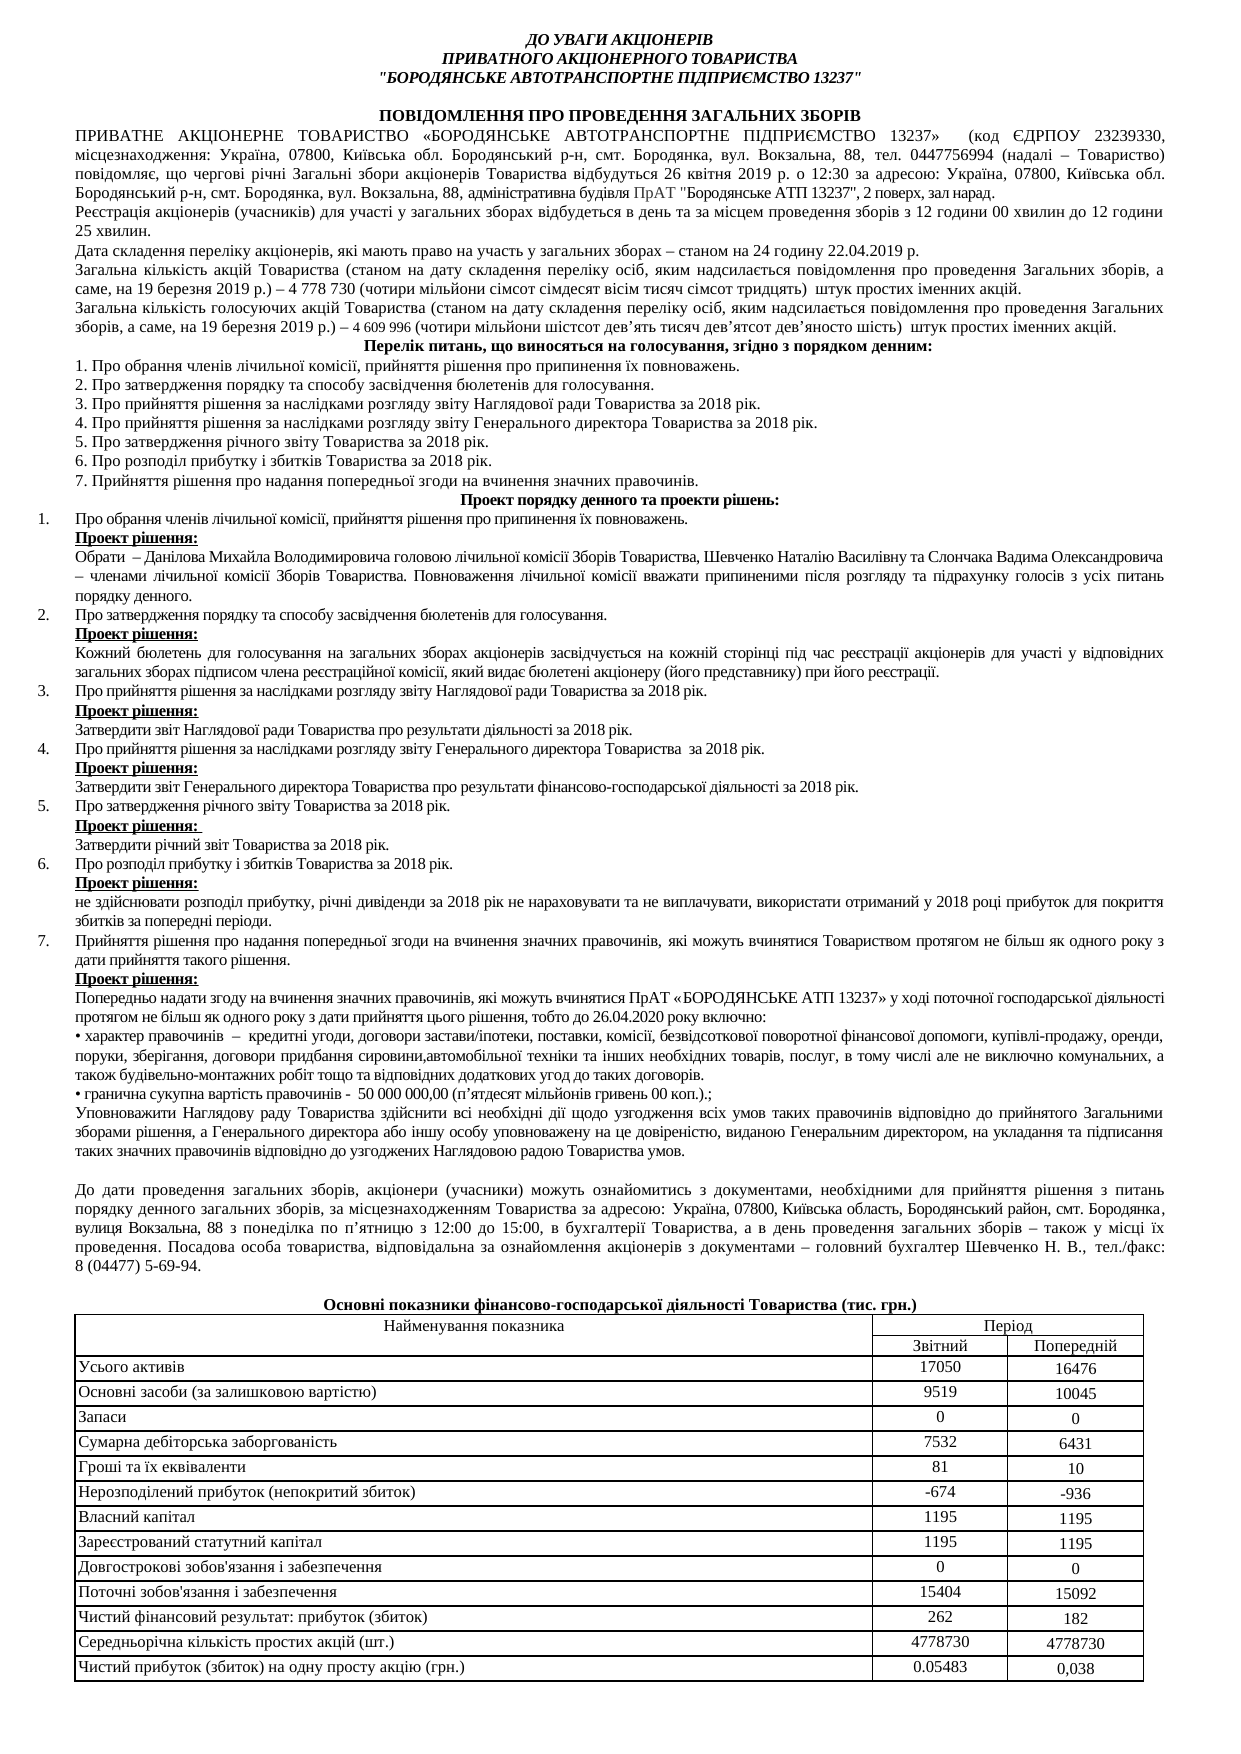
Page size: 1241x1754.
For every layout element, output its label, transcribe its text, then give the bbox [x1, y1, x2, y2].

table_cell 1195 [873, 1532, 1007, 1555]
table_cell 0 [1008, 1557, 1143, 1580]
table_cell 4778730 [873, 1632, 1007, 1655]
list Проект порядку денного та проекти рішень: [75, 489, 1165, 509]
list Проект рішення: [75, 624, 1165, 643]
table_cell 17050 [873, 1357, 1007, 1380]
table_cell 9519 [873, 1382, 1007, 1405]
table_cell Довгострокові зобов'язання і забезпечення [76, 1557, 872, 1580]
list Про прийняття рішення за наслідками розгляду звіту Наглядової ради Товариства за 2018 рік. [37, 681, 1165, 700]
text Реєстрація акціонерів (учасників) для участі у загальних зборах відбудеться в день та за місцем проведення зборів з 12 години 00 хвилин до 12 години 25 хвилин. [75, 202, 1165, 240]
table_cell Поточні зобов'язання і забезпечення [76, 1582, 872, 1605]
list Проект рішення: [75, 528, 1165, 547]
list Про прийняття рішення за наслідками розгляду звіту Генерального директора Товариства за 2018 рік. [37, 739, 1165, 758]
table_cell Звітний [873, 1336, 1007, 1355]
list Затвердити річний звіт Товариства за 2018 рік. [75, 834, 1165, 854]
table_cell Гроші та їх еквіваленти [76, 1457, 872, 1480]
table_cell -936 [1008, 1482, 1143, 1505]
list Про обрання членів лічильної комісії, прийняття рішення про припинення їх повноважень. [37, 509, 1165, 528]
list Про розподіл прибутку і збитків Товариства за 2018 рік. [75, 451, 1165, 470]
table_cell 1195 [1008, 1532, 1143, 1555]
list Про прийняття рішення за наслідками розгляду звіту Наглядової ради Товариства за 2018 рік. [75, 394, 1165, 413]
text До дати проведення загальних зборів, акціонери (учасники) можуть ознайомитись з документами, необхідними для прийняття рішення з питань порядку денного загальних зборів, за місцезнаходженням Товариства за адресою: Україна, 07800, Київська область, Бородянський район, смт. Бородянка, вулиця Вокзальна, 88 з понеділка по п’ятницю з 12:00 до 15:00, в бухгалтерії Товариства, а в день проведення загальних зборів – також у місці їх проведення. Посадова особа товариства, відповідальна за ознайомлення акціонерів з документами – головний бухгалтер Шевченко Н. В., тел./факс: 8 (04477) 5-69-94. [75, 1179, 1165, 1275]
list Проект рішення: [75, 815, 1165, 834]
table_cell 6431 [1008, 1432, 1143, 1455]
text ПРИВАТНЕ АКЦІОНЕРНЕ ТОВАРИСТВО «БОРОДЯНСЬКЕ АВТОТРАНСПОРТНЕ ПІДПРИЄМСТВО 13237» (код ЄДРПОУ 23239330, місцезнаходження: Україна, 07800, Київська обл. Бородянський р-н, смт. Бородянка, вул. Вокзальна, 88, тел. 0447756994 (надалі – Товариство) повідомляє, що чергові річні Загальні збори акціонерів Товариства відбудуться 26 квітня 2019 р. о 12:30 за адресою: Україна, 07800, Київська обл. Бородянський р-н, смт. Бородянка, вул. Вокзальна, 88, адміністративна будівля ПрАТ "Бородянське АТП 13237", 2 поверх, зал нарад. [75, 125, 1165, 202]
list Проект рішення: [75, 700, 1165, 719]
text Загальна кількість голосуючих акцій Товариства (станом на дату складення переліку осіб, яким надсилається повідомлення про проведення Загальних зборів, а саме, на 19 березня 2019 р.) – 4 609 996 (чотири мільйони шістсот дев’ять тисяч дев’ятсот дев’яносто шість) штук простих іменних акцій. [75, 298, 1165, 336]
table_cell Середньорічна кількість простих акцій (шт.) [76, 1632, 872, 1655]
list Затвердити звіт Наглядової ради Товариства про результати діяльності за 2018 рік. [75, 719, 1165, 739]
list Проект рішення: [75, 758, 1165, 777]
table_cell Сумарна дебіторська заборгованість [76, 1432, 872, 1455]
table_cell 262 [873, 1607, 1007, 1630]
table_cell -674 [873, 1482, 1007, 1505]
list Про розподіл прибутку і збитків Товариства за 2018 рік. [37, 854, 1165, 873]
text Перелік питань, що виносяться на голосування, згідно з порядком денним: [75, 336, 1165, 355]
table_cell 7532 [873, 1432, 1007, 1455]
table_cell 81 [873, 1457, 1007, 1480]
text Дата складення переліку акціонерів, які мають право на участь у загальних зборах – станом на 24 годину 22.04.2019 р. [75, 240, 1165, 259]
table_cell 0 [1008, 1407, 1143, 1430]
table_cell Чистий прибуток (збиток) на одну просту акцію (грн.) [76, 1657, 872, 1680]
list Про затвердження порядку та способу засвідчення бюлетенів для голосування. [37, 604, 1165, 624]
text ДО УВАГИ АКЦІОНЕРІВ [75, 29, 1165, 49]
table_cell Попередній [1008, 1336, 1143, 1355]
table_cell 0.05483 [873, 1657, 1007, 1680]
text Повідомлення про проведення загальних зборів [75, 106, 1165, 125]
table_header Найменування показника [76, 1315, 872, 1355]
table_cell 10 [1008, 1457, 1143, 1480]
list Проект рішення: [75, 873, 1165, 892]
list • характер правочинів – кредитні угоди, договори застави/іпотеки, поставки, комісії, безвідсоткової поворотної фінансової допомоги, купівлі-продажу, оренди, поруки, зберігання, договори придбання сировини,автомобільної техніки та інших необхідних товарів, послуг, в тому числі але не виключно комунальних, а також будівельно-монтажних робіт тощо та відповідних додаткових угод до таких договорів. [75, 1026, 1165, 1084]
table_cell Нерозподілений прибуток (непокритий збиток) [76, 1482, 872, 1505]
table_header Період [873, 1315, 1143, 1334]
table_cell 15092 [1008, 1582, 1143, 1605]
list Обрати – Данілова Михайла Володимировича головою лічильної комісії Зборів Товариства, Шевченко Наталію Василівну та Слончака Вадима Олександровича – членами лічильної комісії Зборів Товариства. Повноваження лічильної комісії вважати припиненими після розгляду та підрахунку голосів з усіх питань порядку денного. [75, 547, 1165, 604]
table_cell 16476 [1008, 1357, 1143, 1380]
list Прийняття рішення про надання попередньої згоди на вчинення значних правочинів. [75, 470, 1165, 489]
table_cell 0 [873, 1407, 1007, 1430]
list Про прийняття рішення за наслідками розгляду звіту Генерального директора Товариства за 2018 рік. [75, 413, 1165, 432]
list Проект рішення: [75, 969, 1165, 988]
table_cell Чистий фінансовий результат: прибуток (збиток) [76, 1607, 872, 1630]
list Прийняття рішення про надання попередньої згоди на вчинення значних правочинів, які можуть вчинятися Товариством протягом не більш як одного року з дати прийняття такого рішення. [37, 930, 1165, 969]
list Про затвердження річного звіту Товариства за 2018 рік. [37, 796, 1165, 815]
table_cell Власний капітал [76, 1507, 872, 1530]
table_cell 0 [873, 1557, 1007, 1580]
list • гранична сукупна вартість правочинів - 50 000 000,00 (п’ятдесят мільйонів гривень 00 коп.).; [75, 1084, 1165, 1103]
list Кожний бюлетень для голосування на загальних зборах акціонерів засвідчується на кожній сторінці під час реєстрації акціонерів для участі у відповідних загальних зборах підписом члена реєстраційної комісії, який видає бюлетені акціонеру (його представнику) при його реєстрації. [75, 643, 1165, 681]
text Основні показники фінансово-господарської діяльності Товариства (тис. грн.) [75, 1294, 1165, 1314]
table_cell Основні засоби (за залишковою вартістю) [76, 1382, 872, 1405]
table_cell Запаси [76, 1407, 872, 1430]
table_cell Усього активів [76, 1357, 872, 1380]
text ПРИВАТНОГО АКЦІОНЕРНОГО ТОВАРИСТВА [75, 49, 1165, 68]
list Про затвердження порядку та способу засвідчення бюлетенів для голосування. [75, 374, 1165, 394]
table_cell 10045 [1008, 1382, 1143, 1405]
list не здійснювати розподіл прибутку, річні дивіденди за 2018 рік не нараховувати та не виплачувати, використати отриманий у 2018 році прибуток для покриття збитків за попередні періоди. [75, 892, 1165, 930]
table_cell 0,038 [1008, 1657, 1143, 1680]
table_cell 15404 [873, 1582, 1007, 1605]
text Загальна кількість акцій Товариства (станом на дату складення переліку осіб, яким надсилається повідомлення про проведення Загальних зборів, а саме, на 19 березня 2019 р.) – 4 778 730 (чотири мільйони сімсот сімдесят вісім тисяч сімсот тридцять) штук простих іменних акцій. [75, 259, 1165, 298]
table_cell 182 [1008, 1607, 1143, 1630]
list Про обрання членів лічильної комісії, прийняття рішення про припинення їх повноважень. [75, 355, 1165, 374]
text "БОРОДЯНСЬКЕ АВТОТРАНСПОРТНЕ ПІДПРИЄМСТВО 13237" [75, 68, 1165, 87]
list Затвердити звіт Генерального директора Товариства про результати фінансово-господарської діяльності за 2018 рік. [75, 777, 1165, 796]
table_cell 1195 [1008, 1507, 1143, 1530]
table_cell 1195 [873, 1507, 1007, 1530]
table_cell 4778730 [1008, 1632, 1143, 1655]
list Уповноважити Наглядову раду Товариства здійснити всі необхідні дії щодо узгодження всіх умов таких правочинів відповідно до прийнятого Загальними зборами рішення, а Генерального директора або іншу особу уповноважену на це довіреністю, виданою Генеральним директором, на укладання та підписання таких значних правочинів відповідно до узгоджених Наглядовою радою Товариства умов. [75, 1103, 1165, 1160]
list Про затвердження річного звіту Товариства за 2018 рік. [75, 432, 1165, 451]
table_cell Зареєстрований статутний капітал [76, 1532, 872, 1555]
list Попередньо надати згоду на вчинення значних правочинів, які можуть вчинятися ПрАТ «БОРОДЯНСЬКЕ АТП 13237» у ході поточної господарської діяльності протягом не більш як одного року з дати прийняття цього рішення, тобто до 26.04.2020 року включно: [75, 988, 1165, 1026]
